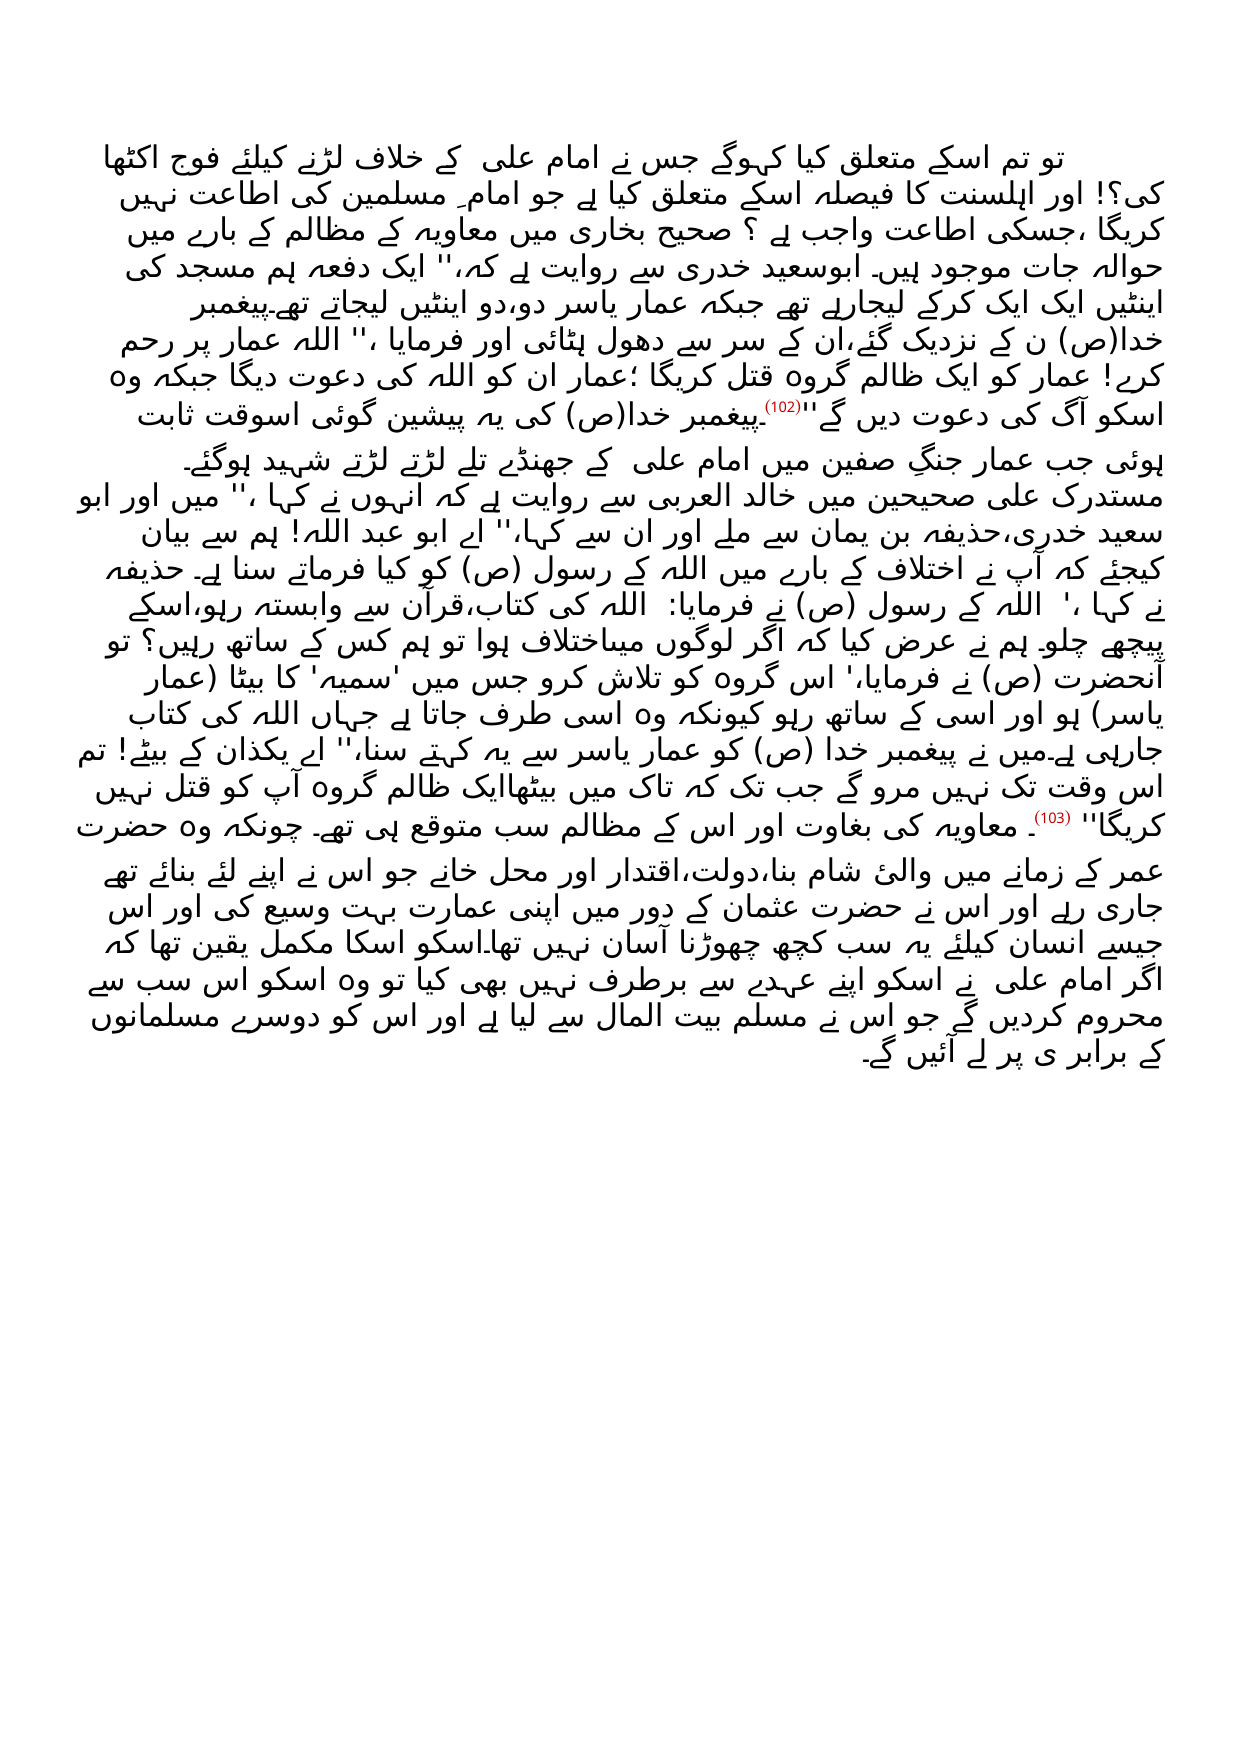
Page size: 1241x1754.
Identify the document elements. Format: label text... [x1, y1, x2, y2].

text تو تم اسکے متعلق کیا کہوگے جس نے امام علی کے خلاف لڑنے کیلئے فوج اکٹھا کی؟! اور اہلسنت کا فیصلہ اسکے متعلق کیا ہے جو امام ِ مسلمین کی اطاعت نہیں کریگا ،جسکی اطاعت واجب ہے ؟ صحیح بخاری میں معاویہ کے مظالم کے بارے میں حوالہ جات موجود ہیں۔ ابوسعید خدری سے روایت ہے کہ،'' ایک دفعہ ہم مسجد کی اینٹیں ایک ایک کرکے لیجارہے تھے جبکہ عمار یاسر دو،دو اینٹیں لیجاتے تھے۔پیغمبر خدا(ص) ن کے نزدیک گئے،ان کے سر سے دھول ہٹائی اور فرمایا ،'' اللہ عمار پر رحم کرے! عمار کو ایک ظالم گروہ قتل کریگا ؛عمار ان کو اللہ کی دعوت دیگا جبکہ وہ اسکو آگ کی دعوت دیں گے''(102)۔پیغمبر خدا(ص) کی یہ پیشین گوئی اسوقت ثابت ہوئی جب عمار جنگِ صفین میں امام علی کے جھنڈے تلے لڑتے لڑتے شہید ہوگئے۔ مستدرک علی صحیحین میں خالد العربی سے روایت ہے کہ انہوں نے کہا ،'' میں اور ابو سعید خدری،حذیفہ بن یمان سے ملے اور ان سے کہا،'' اے ابو عبد اللہ! ہم سے بیان کیجئے کہ آپ نے اختلاف کے بارے میں اللہ کے رسول (ص) کو کیا فرماتے سنا ہے۔ حذیفہ نے کہا ،' اللہ کے رسول (ص) نے فرمایا: اللہ کی کتاب،قرآن سے وابستہ رہو،اسکے پیچھے چلو۔ ہم نے عرض کیا کہ اگر لوگوں میںاختلاف ہوا تو ہم کس کے ساتھ رہیں؟ تو آنحضرت (ص) نے فرمایا،' اس گروہ کو تلاش کرو جس میں 'سمیہ' کا بیٹا (عمار یاسر) ہو اور اسی کے ساتھ رہو کیونکہ وہ اسی طرف جاتا ہے جہاں اللہ کی کتاب جارہی ہے۔میں نے پیغمبر خدا (ص) کو عمار یاسر سے یہ کہتے سنا،'' اے یکذان کے بیٹے! تم اس وقت تک نہیں مرو گے جب تک کہ تاک میں بیٹھاایک ظالم گروہ آپ کو قتل نہیں کریگا'' (103)۔ معاویہ کی بغاوت اور اس کے مظالم سب متوقع ہی تھے۔ چونکہ وہ حضرت عمر کے زمانے میں والیٔ شام بنا،دولت،اقتدار اور محل خانے جو اس نے اپنے لئے بنائے تھے جاری رہے اور اس نے حضرت عثمان کے دور میں اپنی عمارت بہت وسیع کی اور اس جیسے انسان کیلئے یہ سب کچھ چھوڑنا آسان نہیں تھا۔اسکو اسکا مکمل یقین تھا کہ اگر امام علی نے اسکو اپنے عہدے سے برطرف نہیں بھی کیا تو وہ اسکو اس سب سے محروم کردیں گے جو اس نے مسلم بیت المال سے لیا ہے اور اس کو دوسرے مسلمانوں کے برابر ی پر لے آئیں گے۔ [75, 139, 1165, 1070]
